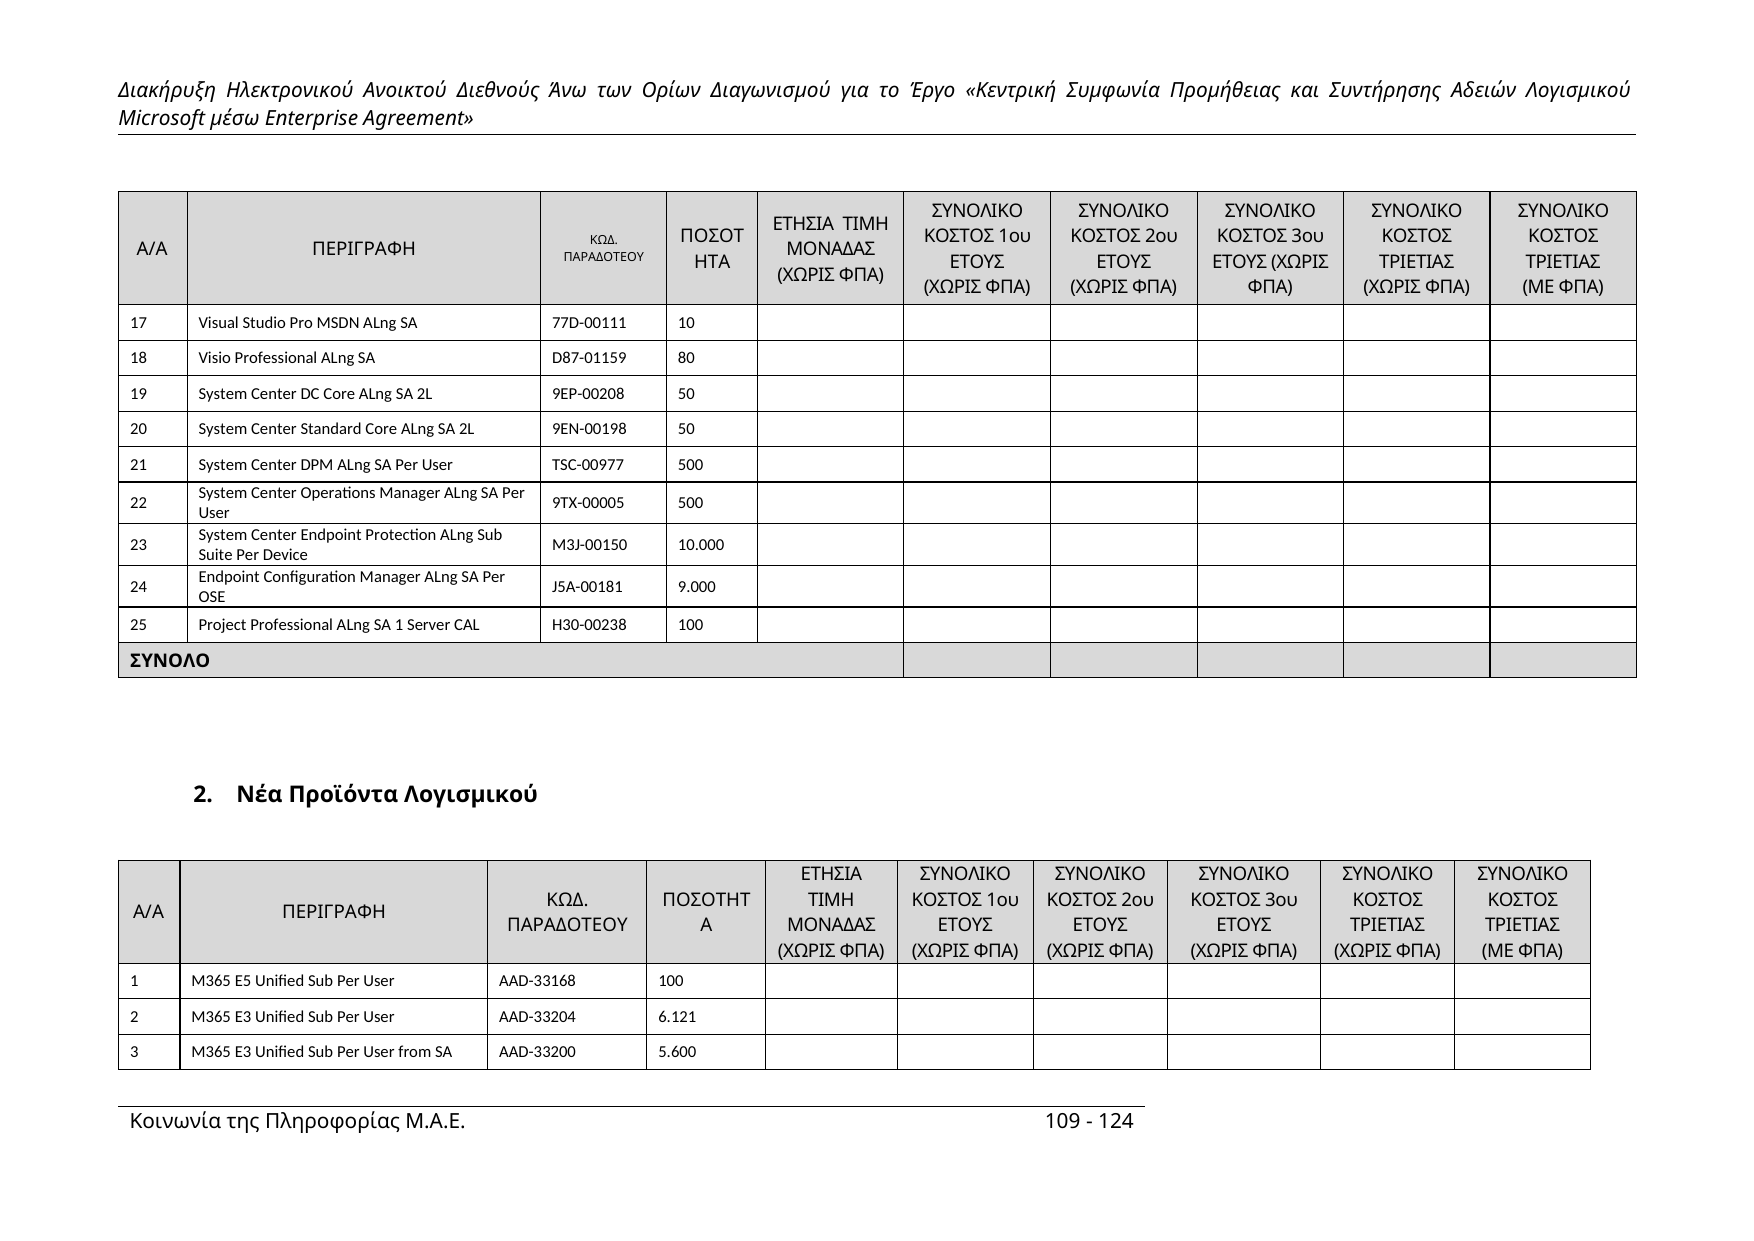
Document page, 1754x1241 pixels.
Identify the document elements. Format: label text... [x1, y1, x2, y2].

table_cell [1051, 447, 1197, 481]
table_cell 9.000 [667, 566, 757, 606]
table_header ΣΥΝΟΛΙΚΟ ΚΟΣΤΟΣ 2ου ΕΤΟΥΣ (ΧΩΡΙΣ ΦΠΑ) [1051, 192, 1197, 304]
table_cell 10.000 [667, 524, 757, 565]
table_cell System Center Endpoint Protection ALng Sub Suite Per Device [188, 524, 540, 565]
table_cell [1198, 447, 1343, 481]
table_cell 9EP-00208 [541, 376, 666, 411]
table_cell [1491, 643, 1636, 677]
table_cell [1198, 376, 1343, 411]
table_cell [904, 341, 1050, 375]
table_cell [1051, 376, 1197, 411]
table_cell [758, 305, 903, 340]
table_cell 5.600 [647, 1035, 765, 1069]
table_cell 80 [667, 341, 757, 375]
table_cell System Center Standard Core ALng SA 2L [188, 412, 540, 446]
table_cell [1344, 376, 1489, 411]
table_cell 20 [119, 412, 187, 446]
table_cell [758, 447, 903, 481]
table_cell [758, 524, 903, 565]
table_cell [758, 341, 903, 375]
table_cell [1491, 376, 1636, 411]
table_cell H30-00238 [541, 608, 666, 642]
table_cell [904, 524, 1050, 565]
table_cell ΣΥΝΟΛΟ [119, 643, 903, 677]
table_cell Visual Studio Pro MSDN ALng SA [188, 305, 540, 340]
table_cell 77D-00111 [541, 305, 666, 340]
table_cell [1051, 305, 1197, 340]
table_cell 24 [119, 566, 187, 606]
table_cell Visio Professional ALng SA [188, 341, 540, 375]
table_header ΣΥΝΟΛΙΚΟ ΚΟΣΤΟΣ ΤΡΙΕΤΙΑΣ (ΧΩΡΙΣ ΦΠΑ) [1321, 861, 1454, 963]
table_cell [904, 376, 1050, 411]
table_cell [1168, 1035, 1320, 1069]
table_cell [1455, 964, 1590, 998]
table_cell [766, 1035, 897, 1069]
table_cell 9EN-00198 [541, 412, 666, 446]
table_cell 23 [119, 524, 187, 565]
table_cell 22 [119, 483, 187, 523]
table_cell [1491, 447, 1636, 481]
table_cell [1198, 608, 1343, 642]
table_header Α/Α [119, 192, 187, 304]
table_cell [1491, 305, 1636, 340]
table_header ΣΥΝΟΛΙΚΟ ΚΟΣΤΟΣ 3ου ΕΤΟΥΣ (ΧΩΡΙΣ ΦΠΑ) [1198, 192, 1343, 304]
table_cell [1198, 524, 1343, 565]
table_cell Endpoint Configuration Manager ALng SA Per OSE [188, 566, 540, 606]
table_cell [1051, 341, 1197, 375]
table_header ΠΟΣΟΤΗΤΑ [647, 861, 765, 963]
table_cell [758, 376, 903, 411]
table_header ΣΥΝΟΛΙΚΟ ΚΟΣΤΟΣ 1ου ΕΤΟΥΣ (ΧΩΡΙΣ ΦΠΑ) [898, 861, 1033, 963]
table_cell [1034, 964, 1167, 998]
table_cell [904, 412, 1050, 446]
table_cell 2 [119, 999, 179, 1033]
table_cell [904, 566, 1050, 606]
table_cell 19 [119, 376, 187, 411]
table_cell [1198, 643, 1343, 677]
table_cell [1051, 483, 1197, 523]
table_cell [898, 999, 1033, 1033]
table_cell [904, 447, 1050, 481]
table_cell [766, 964, 897, 998]
table_cell [1491, 566, 1636, 606]
table_cell [1491, 608, 1636, 642]
table_cell 10 [667, 305, 757, 340]
table_cell [1491, 412, 1636, 446]
table_cell [904, 483, 1050, 523]
table_cell [1198, 483, 1343, 523]
table_header ΚΩΔ. ΠΑΡΑΔΟΤΕΟΥ [488, 861, 646, 963]
table_cell [1455, 1035, 1590, 1069]
table_cell 6.121 [647, 999, 765, 1033]
table_cell [758, 483, 903, 523]
table_header ΣΥΝΟΛΙΚΟ ΚΟΣΤΟΣ 3ου ΕΤΟΥΣ (ΧΩΡΙΣ ΦΠΑ) [1168, 861, 1320, 963]
table_cell 50 [667, 412, 757, 446]
table_cell [1491, 341, 1636, 375]
table_header ΣΥΝΟΛΙΚΟ ΚΟΣΤΟΣ ΤΡΙΕΤΙΑΣ (ΜΕ ΦΠΑ) [1491, 192, 1636, 304]
table_cell 17 [119, 305, 187, 340]
table_cell [1321, 964, 1454, 998]
table_cell [1168, 999, 1320, 1033]
table_cell [898, 964, 1033, 998]
table_cell 500 [667, 447, 757, 481]
table_header ΠΟΣΟΤΗΤΑ [667, 192, 757, 304]
table_cell AAD-33168 [488, 964, 646, 998]
table_cell 50 [667, 376, 757, 411]
table_header ΕΤΗΣΙΑ ΤΙΜΗ ΜΟΝΑΔΑΣ (ΧΩΡΙΣ ΦΠΑ) [766, 861, 897, 963]
table_cell TSC-00977 [541, 447, 666, 481]
table_cell [758, 608, 903, 642]
table_cell [1198, 566, 1343, 606]
table_header Α/Α [119, 861, 179, 963]
table_cell [898, 1035, 1033, 1069]
table_cell System Center DPM ALng SA Per User [188, 447, 540, 481]
table_cell [1344, 608, 1489, 642]
table_cell [1344, 524, 1489, 565]
table_cell [1198, 305, 1343, 340]
table_header ΣΥΝΟΛΙΚΟ ΚΟΣΤΟΣ ΤΡΙΕΤΙΑΣ (ΜΕ ΦΠΑ) [1455, 861, 1590, 963]
table_cell [758, 412, 903, 446]
table_cell [904, 305, 1050, 340]
table_cell [1321, 1035, 1454, 1069]
table_cell M365 E3 Unified Sub Per User [181, 999, 487, 1033]
table_cell System Center Operations Manager ALng SA Per User [188, 483, 540, 523]
table_header ΠΕΡΙΓΡΑΦΗ [188, 192, 540, 304]
table_cell [904, 608, 1050, 642]
table_cell [1344, 447, 1489, 481]
table_cell [1344, 341, 1489, 375]
table_cell J5A-00181 [541, 566, 666, 606]
table_cell [1344, 483, 1489, 523]
table_cell 100 [667, 608, 757, 642]
table_cell [1051, 412, 1197, 446]
table_cell [1034, 999, 1167, 1033]
table_cell M3J-00150 [541, 524, 666, 565]
table_cell [1168, 964, 1320, 998]
table_cell AAD-33200 [488, 1035, 646, 1069]
table_header ΠΕΡΙΓΡΑΦΗ [181, 861, 487, 963]
table_cell [1051, 643, 1197, 677]
table_cell [904, 643, 1050, 677]
table_cell AAD-33204 [488, 999, 646, 1033]
table_cell Project Professional ALng SA 1 Server CAL [188, 608, 540, 642]
table_cell [1344, 305, 1489, 340]
table_header ΣΥΝΟΛΙΚΟ ΚΟΣΤΟΣ 2ου ΕΤΟΥΣ (ΧΩΡΙΣ ΦΠΑ) [1034, 861, 1167, 963]
table_cell [1491, 524, 1636, 565]
table_cell M365 E3 Unified Sub Per User from SA [181, 1035, 487, 1069]
table_cell [1491, 483, 1636, 523]
table_cell 3 [119, 1035, 179, 1069]
table_cell [1051, 524, 1197, 565]
table_cell M365 E5 Unified Sub Per User [181, 964, 487, 998]
table_header ΕΤΗΣΙΑ ΤΙΜΗ ΜΟΝΑΔΑΣ (ΧΩΡΙΣ ΦΠΑ) [758, 192, 903, 304]
table_cell 9TX-00005 [541, 483, 666, 523]
table_cell [758, 566, 903, 606]
table_cell [1344, 412, 1489, 446]
table_header ΣΥΝΟΛΙΚΟ ΚΟΣΤΟΣ ΤΡΙΕΤΙΑΣ (ΧΩΡΙΣ ΦΠΑ) [1344, 192, 1489, 304]
table_cell [1321, 999, 1454, 1033]
table_header ΚΩΔ. ΠΑΡΑΔΟΤΕΟΥ [541, 192, 666, 304]
table_cell 21 [119, 447, 187, 481]
subtitle Νέα Προϊόντα Λογισμικού [193, 778, 1636, 809]
table_cell [1455, 999, 1590, 1033]
table_cell System Center DC Core ALng SA 2L [188, 376, 540, 411]
table_cell [766, 999, 897, 1033]
table_cell 25 [119, 608, 187, 642]
table_header ΣΥΝΟΛΙΚΟ ΚΟΣΤΟΣ 1ου ΕΤΟΥΣ (ΧΩΡΙΣ ΦΠΑ) [904, 192, 1050, 304]
table_cell [1051, 608, 1197, 642]
table_cell 100 [647, 964, 765, 998]
table_cell 18 [119, 341, 187, 375]
table_cell 1 [119, 964, 179, 998]
table_cell [1344, 643, 1489, 677]
table_cell [1198, 412, 1343, 446]
table_cell [1051, 566, 1197, 606]
table_cell [1198, 341, 1343, 375]
table_cell [1344, 566, 1489, 606]
table_cell D87-01159 [541, 341, 666, 375]
table_cell 500 [667, 483, 757, 523]
table_cell [1034, 1035, 1167, 1069]
